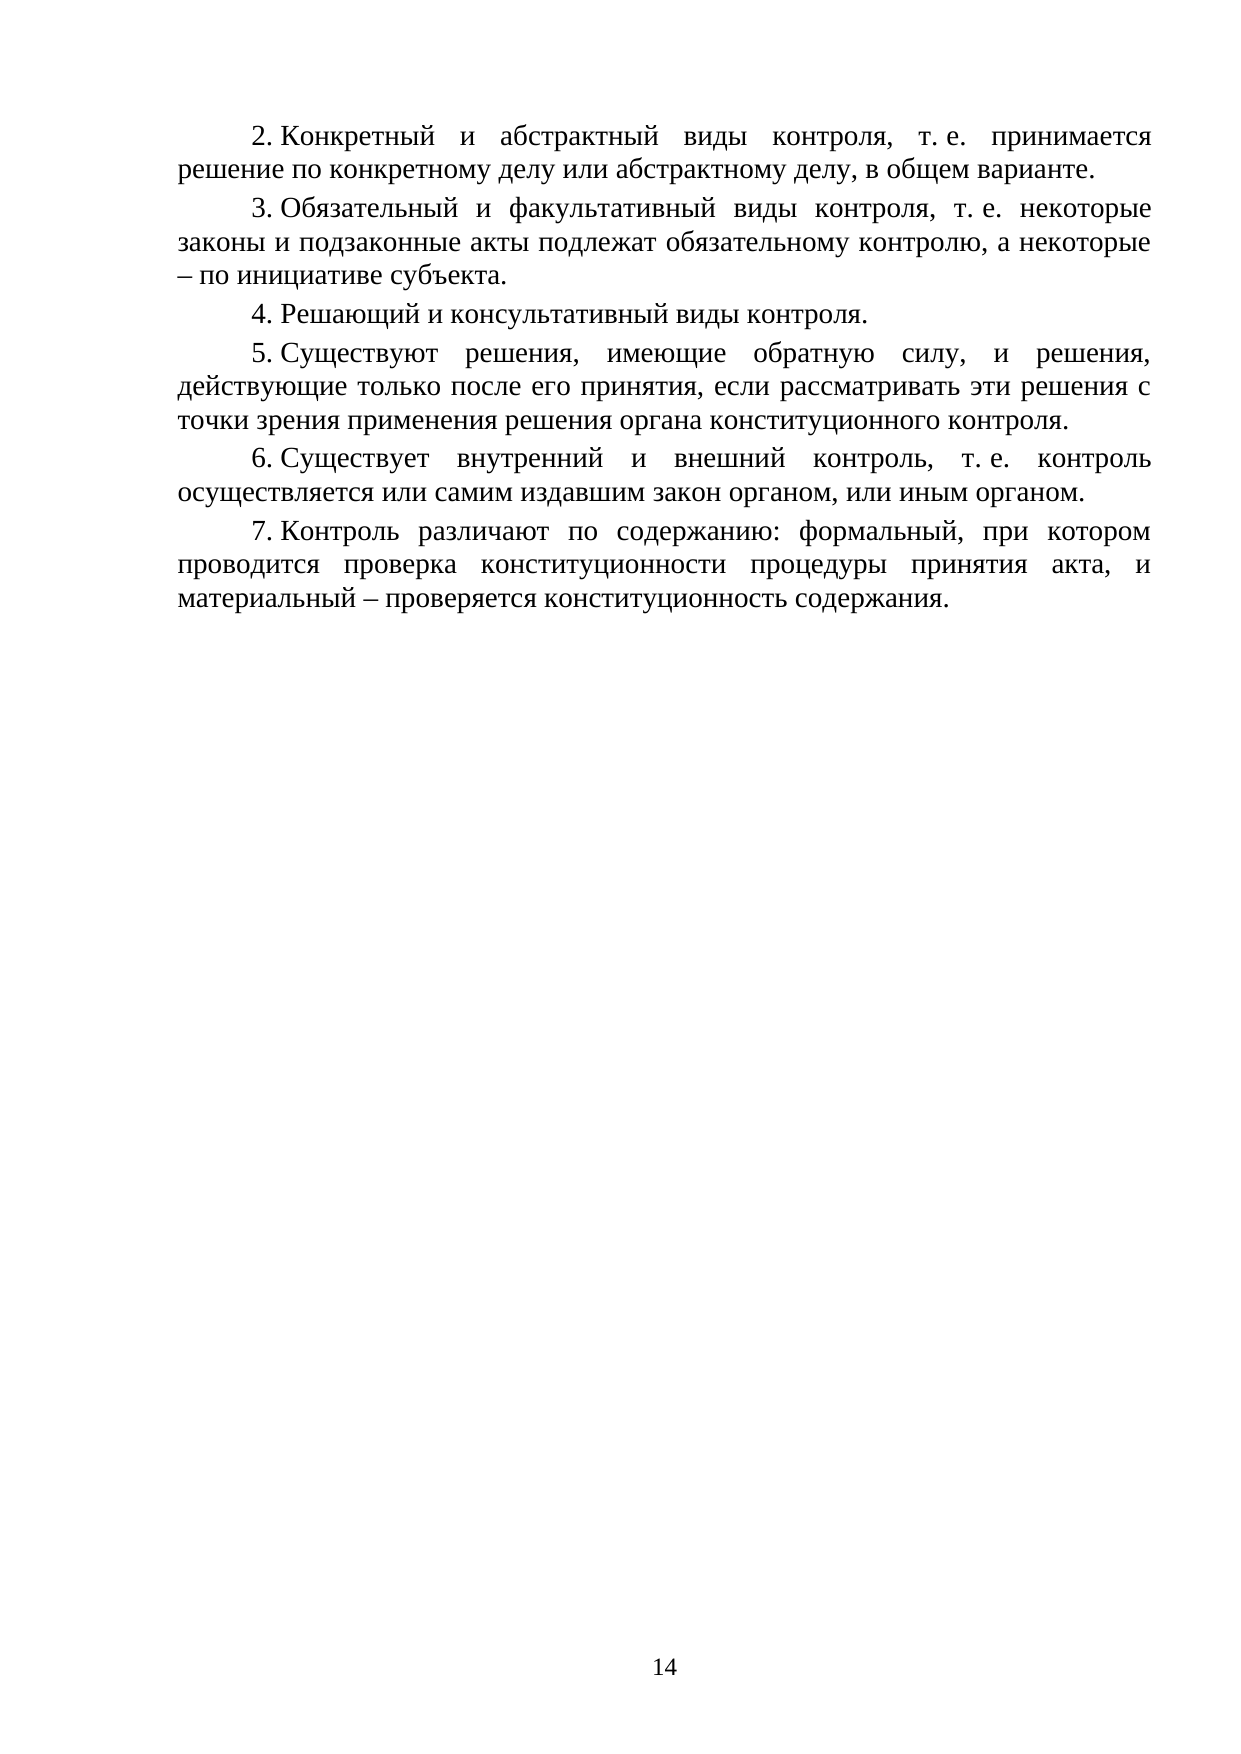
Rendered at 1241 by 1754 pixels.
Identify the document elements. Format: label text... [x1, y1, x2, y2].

text 4. Решающий и консультативный виды контроля. [177, 296, 1152, 329]
text 5. Существуют решения, имеющие обратную силу, и решения, действующие только после его принятия, если рассматривать эти решения с точки зрения применения решения органа конституционного контроля. [177, 335, 1152, 435]
text 3. Обязательный и факультативный виды контроля, т. е. некоторые законы и подзаконные акты подлежат обязательному контролю, а некоторые – по инициативе субъекта. [177, 190, 1152, 291]
text 2. Конкретный и абстрактный виды контроля, т. е. принимается решение по конкретному делу или абстрактному делу, в общем варианте. [177, 118, 1152, 185]
text 6. Существует внутренний и внешний контроль, т. е. контроль осуществляется или самим издавшим закон органом, или иным органом. [177, 440, 1152, 507]
text 7. Контроль различают по содержанию: формальный, при котором проводится проверка конституционности процедуры принятия акта, и материальный – проверяется конституционность содержания. [177, 513, 1152, 613]
